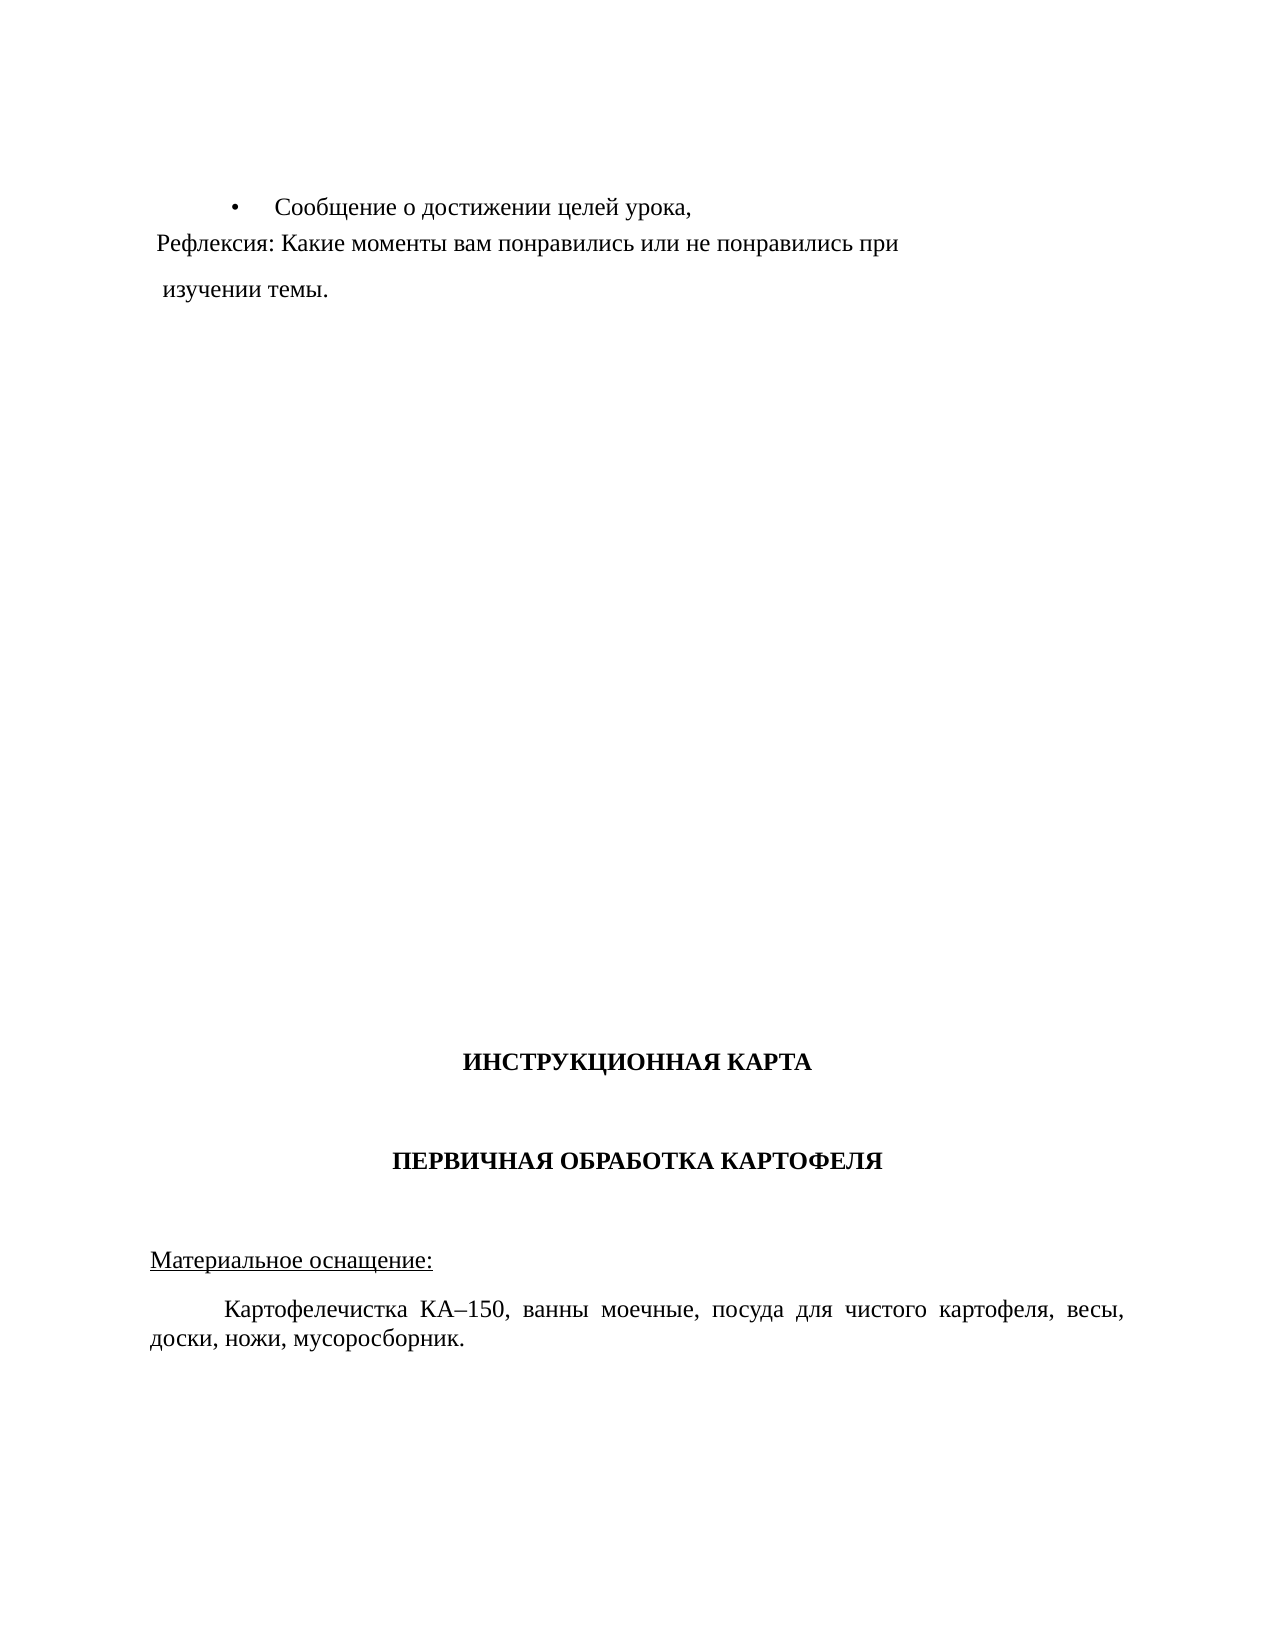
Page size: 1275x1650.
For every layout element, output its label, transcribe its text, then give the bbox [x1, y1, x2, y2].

text Картофелечистка КА–150, ванны моечные, посуда для чистого картофеля, весы, доски, ножи, мусоросборник. [150, 1295, 1125, 1352]
text Рефлексия: Какие моменты вам понравились или не понравились при [150, 231, 1125, 256]
text ИНСТРУКЦИОННАЯ КАРТА [150, 1047, 1125, 1076]
list Сообщение о достижении целей урока, [231, 196, 1125, 221]
text изучении темы. [150, 277, 1125, 302]
text Материальное оснащение: [150, 1245, 1125, 1274]
text ПЕРВИЧНАЯ ОБРАБОТКА КАРТОФЕЛЯ [150, 1146, 1125, 1175]
